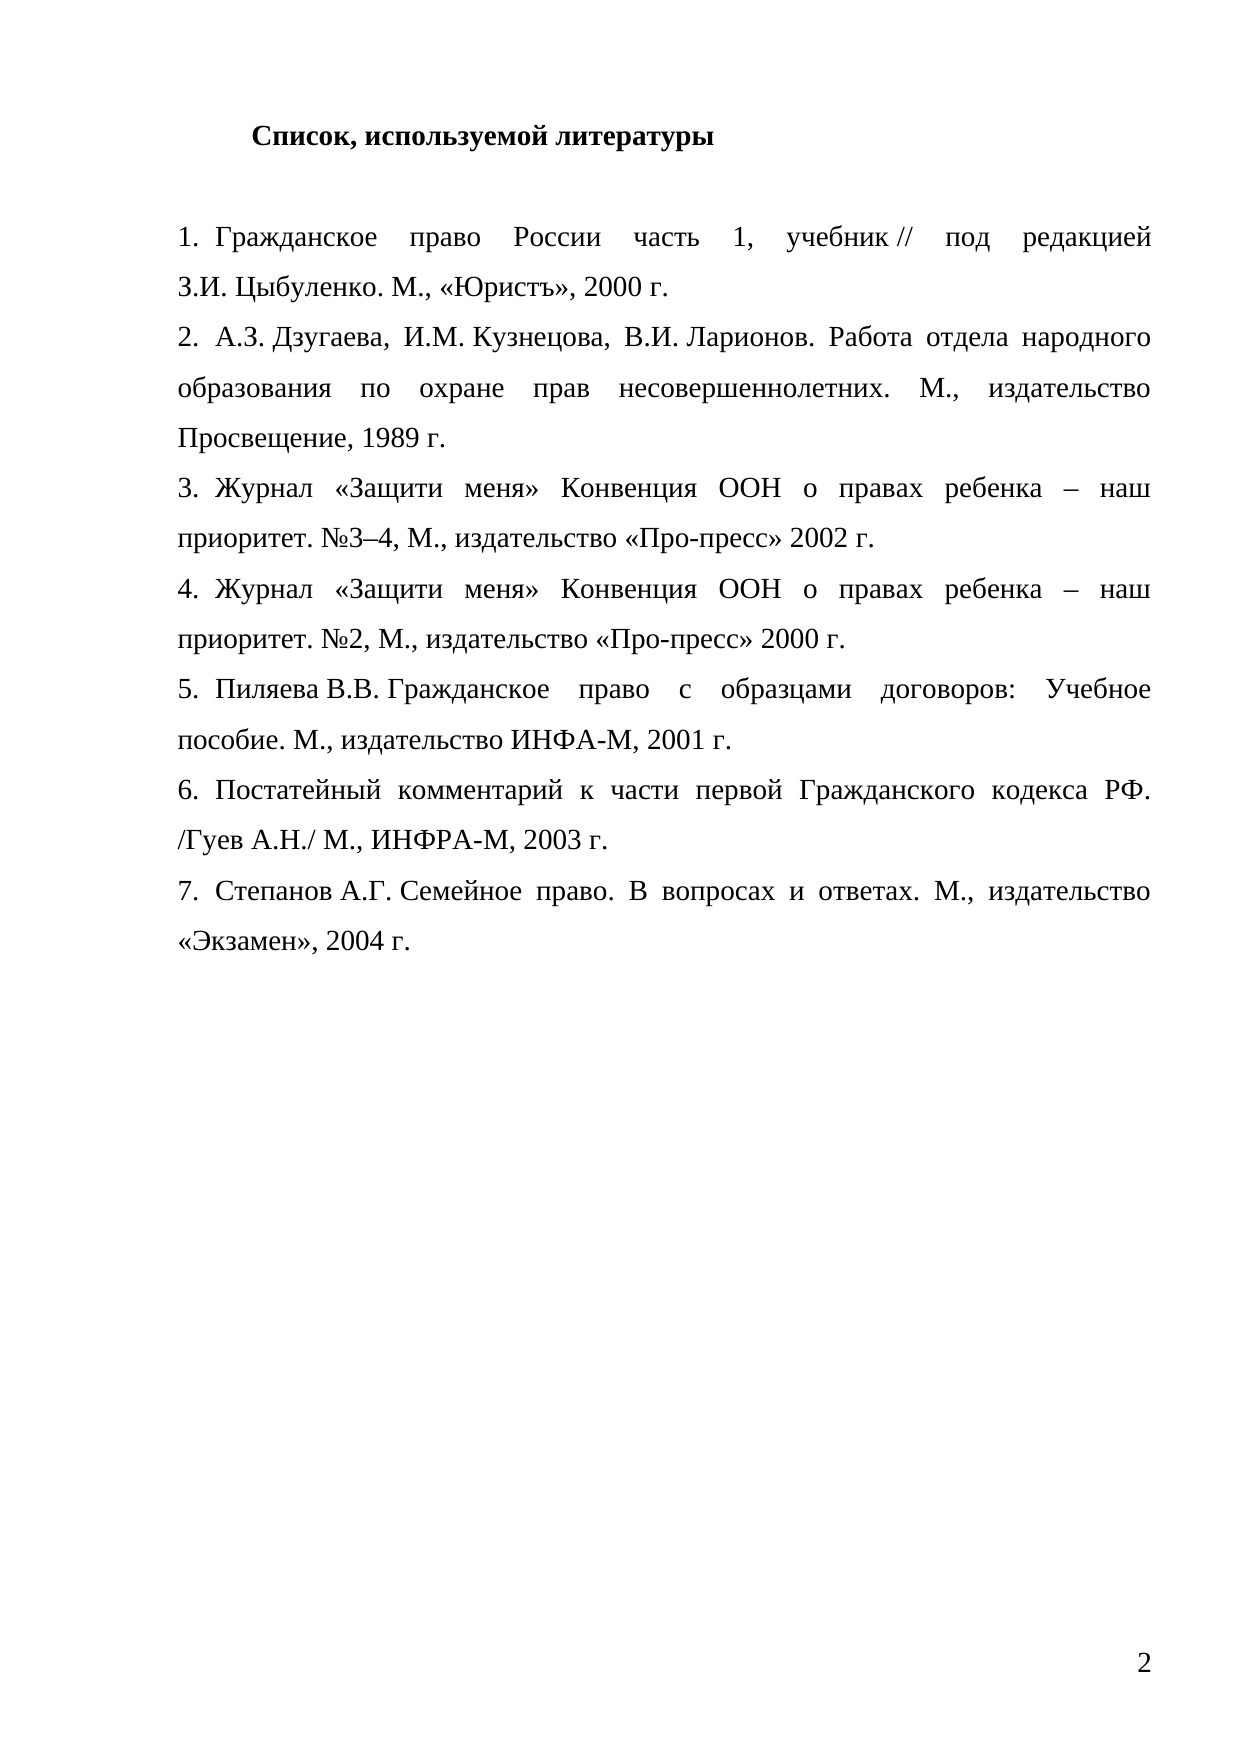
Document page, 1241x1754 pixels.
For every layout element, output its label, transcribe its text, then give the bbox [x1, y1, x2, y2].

list Гражданское право России часть 1, учебник // под редакцией З.И. Цыбуленко. М., «Юристъ», 2000 г. [177, 219, 1152, 303]
list Степанов А.Г. Семейное право. В вопросах и ответах. М., издательство «Экзамен», 2004 г. [177, 873, 1152, 957]
list А.З. Дзугаева, И.М. Кузнецова, В.И. Ларионов. Работа отдела народного образования по охране прав несовершеннолетних. М., издательство Просвещение, 1989 г. [177, 319, 1152, 453]
list Журнал «Защити меня» Конвенция ООН о правах ребенка – наш приоритет. №3–4, М., издательство «Про-пресс» 2002 г. [177, 470, 1152, 554]
list Постатейный комментарий к части первой Гражданского кодекса РФ. /Гуев А.Н./ М., ИНФРА-М, 2003 г. [177, 772, 1152, 856]
list Пиляева В.В. Гражданское право с образцами договоров: Учебное пособие. М., издательство ИНФА-М, 2001 г. [177, 672, 1152, 755]
list Журнал «Защити меня» Конвенция ООН о правах ребенка – наш приоритет. №2, М., издательство «Про-пресс» 2000 г. [177, 571, 1152, 655]
subtitle Список, используемой литературы [177, 118, 1152, 152]
